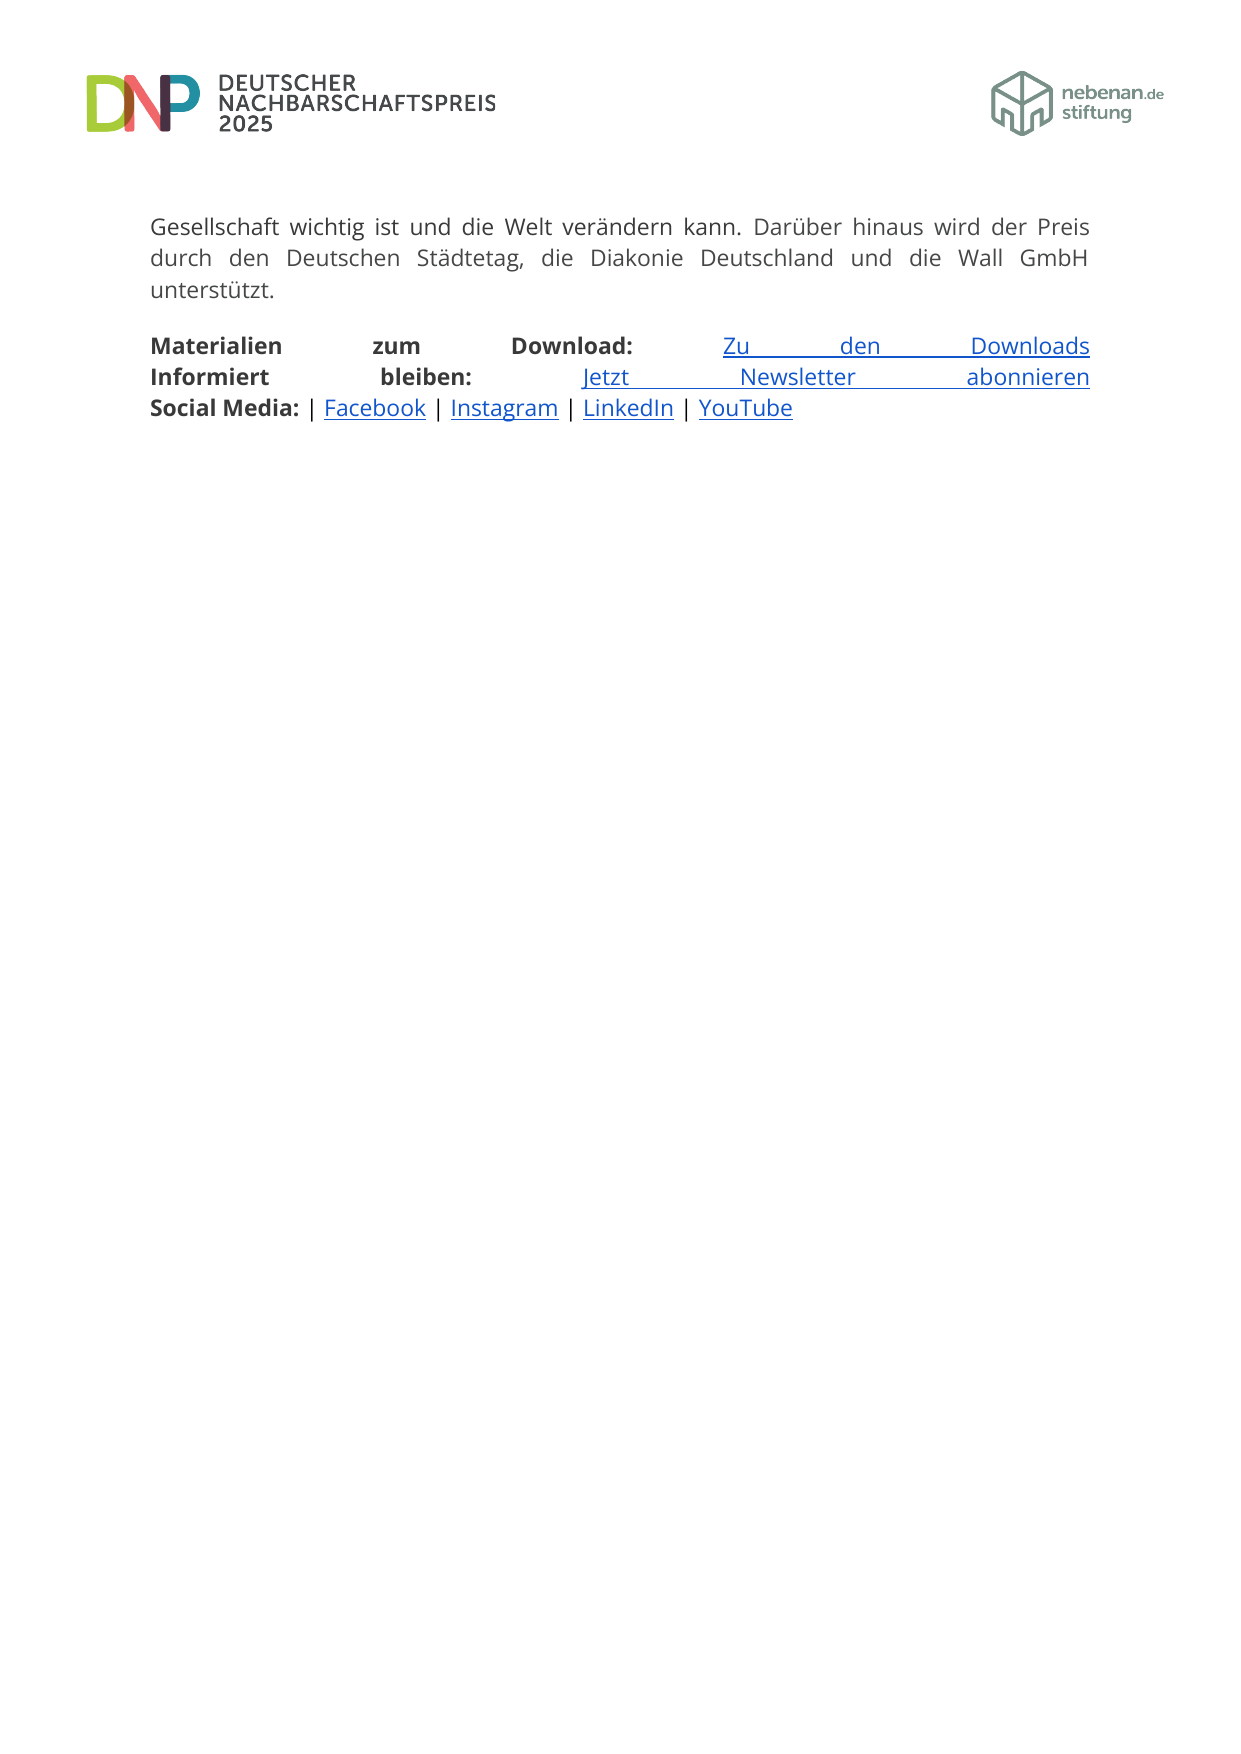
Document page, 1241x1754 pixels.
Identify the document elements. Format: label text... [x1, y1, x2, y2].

picture [86, 74, 495, 132]
text Materialien zum Download: Zu den Downloads Informiert bleiben: Jetzt Newsletter abonnieren Social Media: | Facebook | Instagram | LinkedIn | YouTube [150, 330, 1090, 423]
picture [961, 40, 1194, 166]
